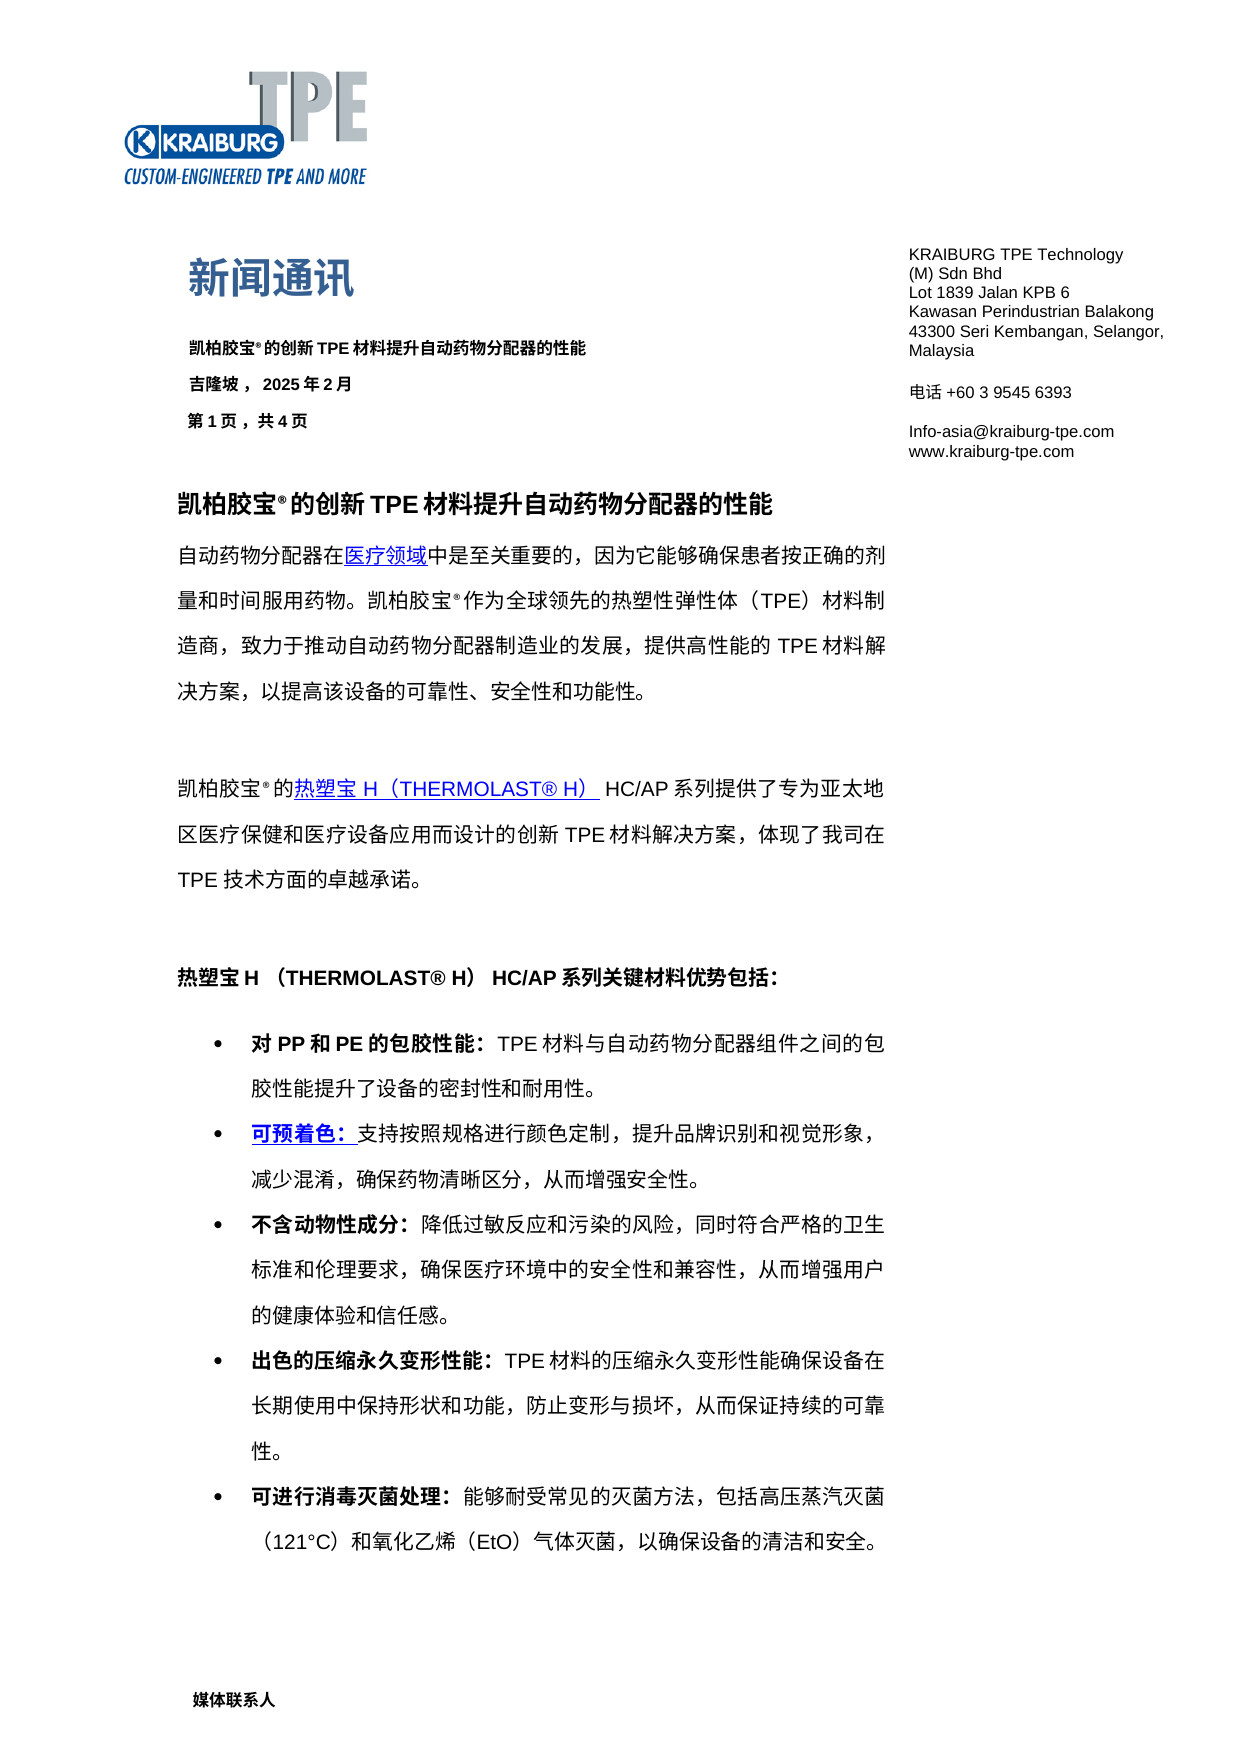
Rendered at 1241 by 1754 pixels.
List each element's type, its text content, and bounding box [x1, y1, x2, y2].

list 对PP和PE的包胶性能：TPE材料与自动药物分配器组件之间的包胶性能提升了设备的密封性和耐用性。 [214, 1027, 886, 1103]
list 可进行消毒灭菌处理：能够耐受常见的灭菌方法，包括高压蒸汽灭菌（121°C）和氧化乙烯（EtO）气体灭菌，以确保设备的清洁和安全。 [214, 1480, 886, 1556]
picture [112, 55, 379, 200]
list 出色的压缩永久变形性能：TPE材料的压缩永久变形性能确保设备在长期使用中保持形状和功能，防止变形与损坏，从而保证持续的可靠性。 [214, 1344, 886, 1465]
list 可预着色：支持按照规格进行颜色定制，提升品牌识别和视觉形象，减少混淆，确保药物清晰区分，从而增强安全性。 [214, 1118, 886, 1193]
text 热塑宝H （THERMOLAST® H） HC/AP系列关键材料优势包括： [177, 961, 1048, 991]
text 自动药物分配器在医疗领域中是至关重要的，因为它能够确保患者按正确的剂量和时间服用药物。凯柏胶宝®作为全球领先的热塑性弹性体（TPE）材料制造商，致力于推动自动药物分配器制造业的发展，提供高性能的TPE材料解决方案，以提高该设备的可靠性、安全性和功能性。 [177, 539, 886, 705]
text 凯柏胶宝®的热塑宝 H（THERMOLAST® H） HC/AP系列提供了专为亚太地区医疗保健和医疗设备应用而设计的创新TPE材料解决方案，体现了我司在 TPE 技术方面的卓越承诺。 [177, 773, 886, 893]
list 不含动物性成分：降低过敏反应和污染的风险，同时符合严格的卫生标准和伦理要求，确保医疗环境中的安全性和兼容性，从而增强用户的健康体验和信任感。 [214, 1208, 886, 1329]
text 凯柏胶宝®的创新TPE材料提升自动药物分配器的性能 [177, 484, 886, 521]
